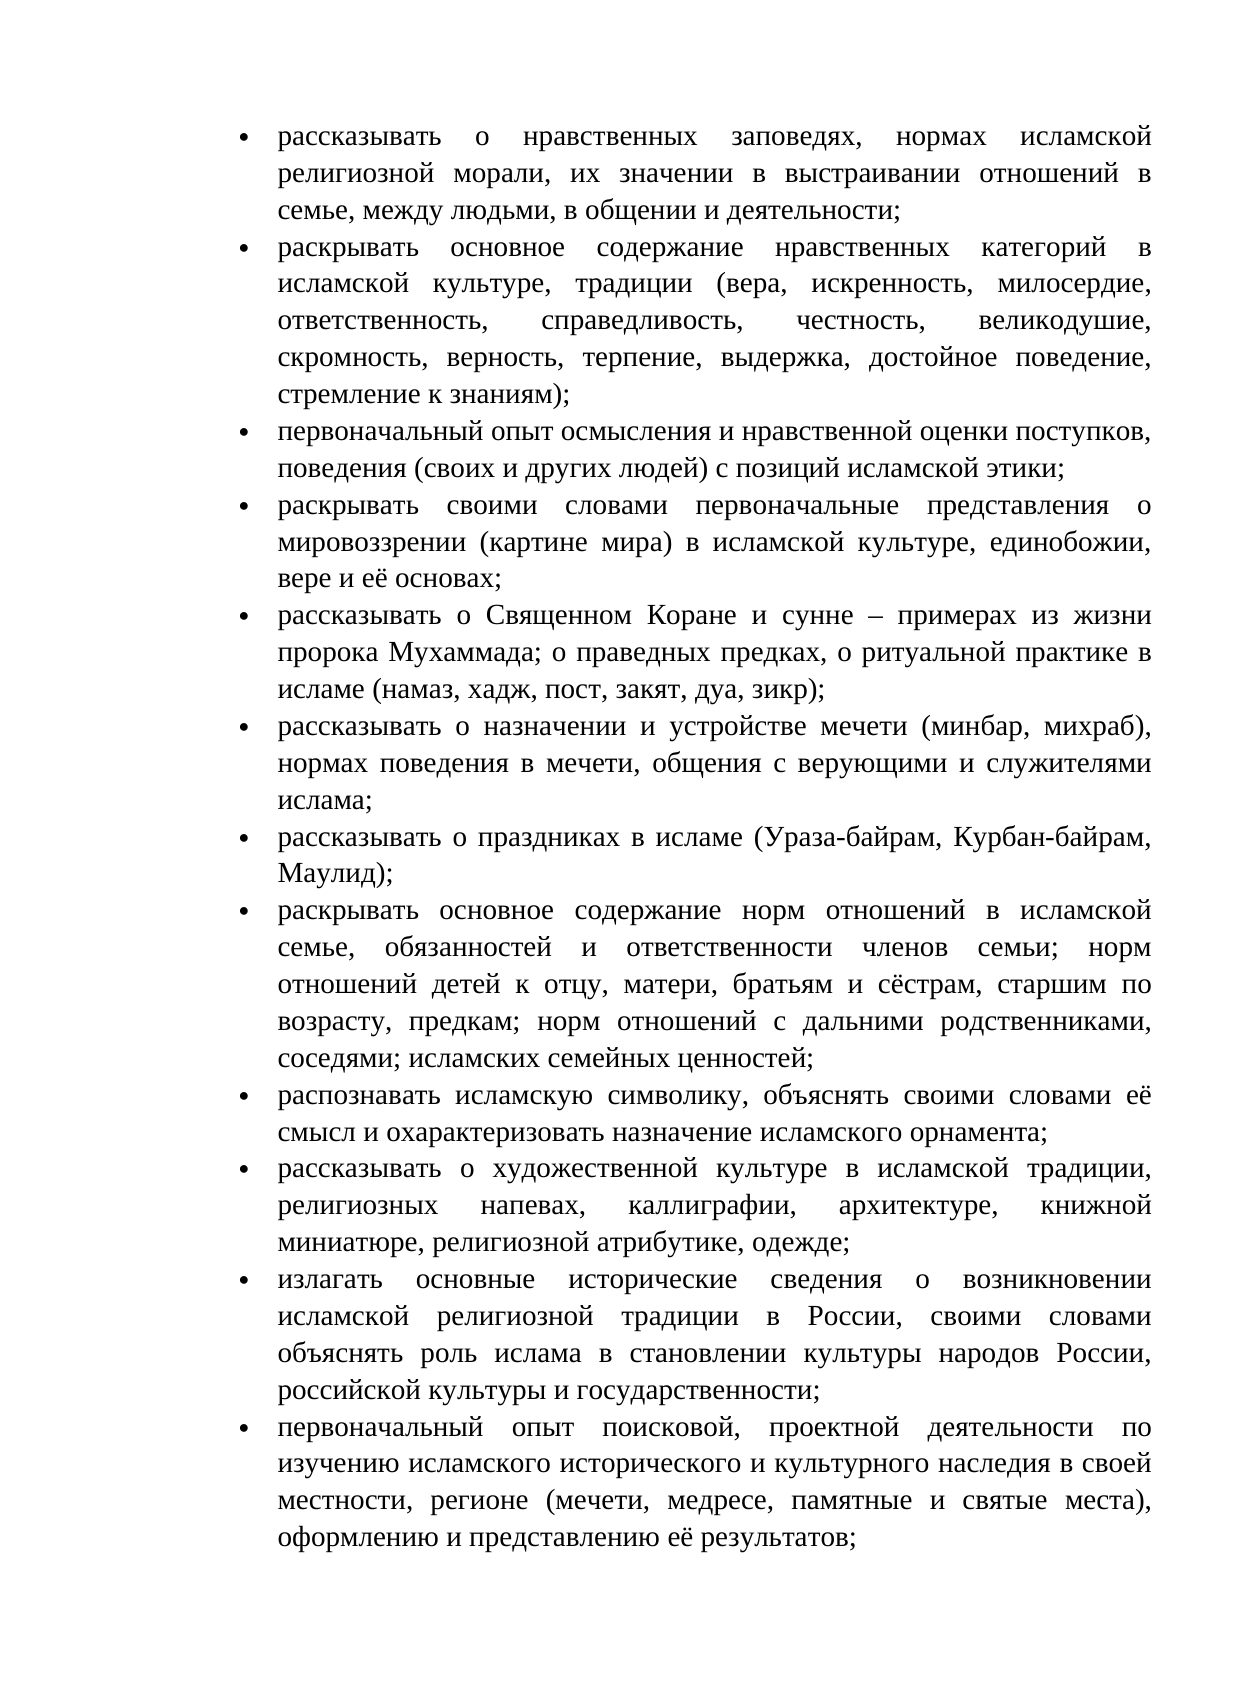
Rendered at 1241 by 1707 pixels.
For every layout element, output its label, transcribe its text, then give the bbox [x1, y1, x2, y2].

list раскрывать своими словами первоначальные представления о мировоззрении (картине мира) в исламской культуре, единобожии, вере и её основах; [240, 487, 1152, 594]
list раскрывать основное содержание норм отношений в исламской семье, обязанностей и ответственности членов семьи; норм отношений детей к отцу, матери, братьям и сёстрам, старшим по возрасту, предкам; норм отношений с дальними родственниками, соседями; исламских семейных ценностей; [240, 892, 1152, 1073]
list рассказывать о назначении и устройстве мечети (минбар, михраб), нормах поведения в мечети, общения с верующими и служителями ислама; [240, 708, 1152, 815]
list рассказывать о художественной культуре в исламской традиции, религиозных напевах, каллиграфии, архитектуре, книжной миниатюре, религиозной атрибутике, одежде; [240, 1151, 1152, 1258]
list первоначальный опыт поисковой, проектной деятельности по изучению исламского исторического и культурного наследия в своей местности, регионе (мечети, медресе, памятные и святые места), оформлению и представлению её результатов; [240, 1409, 1152, 1553]
list распознавать исламскую символику, объяснять своими словами её смысл и охарактеризовать назначение исламского орнамента; [240, 1077, 1152, 1147]
list рассказывать о Священном Коране и сунне – примерах из жизни пророка Мухаммада; о праведных предках, о ритуальной практике в исламе (намаз, хадж, пост, закят, дуа, зикр); [240, 597, 1152, 705]
list раскрывать основное содержание нравственных категорий в исламской культуре, традиции (вера, искренность, милосердие, ответственность, справедливость, честность, великодушие, скромность, верность, терпение, выдержка, достойное поведение, стремление к знаниям); [240, 229, 1152, 410]
list рассказывать о праздниках в исламе (Ураза-байрам, Курбан-байрам, Маулид); [240, 819, 1152, 889]
list рассказывать о нравственных заповедях, нормах исламской религиозной морали, их значении в выстраивании отношений в семье, между людьми, в общении и деятельности; [240, 118, 1152, 225]
list излагать основные исторические сведения о возникновении исламской религиозной традиции в России, своими словами объяснять роль ислама в становлении культуры народов России, российской культуры и государственности; [240, 1261, 1152, 1405]
list первоначальный опыт осмысления и нравственной оценки поступков, поведения (своих и других людей) с позиций исламской этики; [240, 413, 1152, 483]
